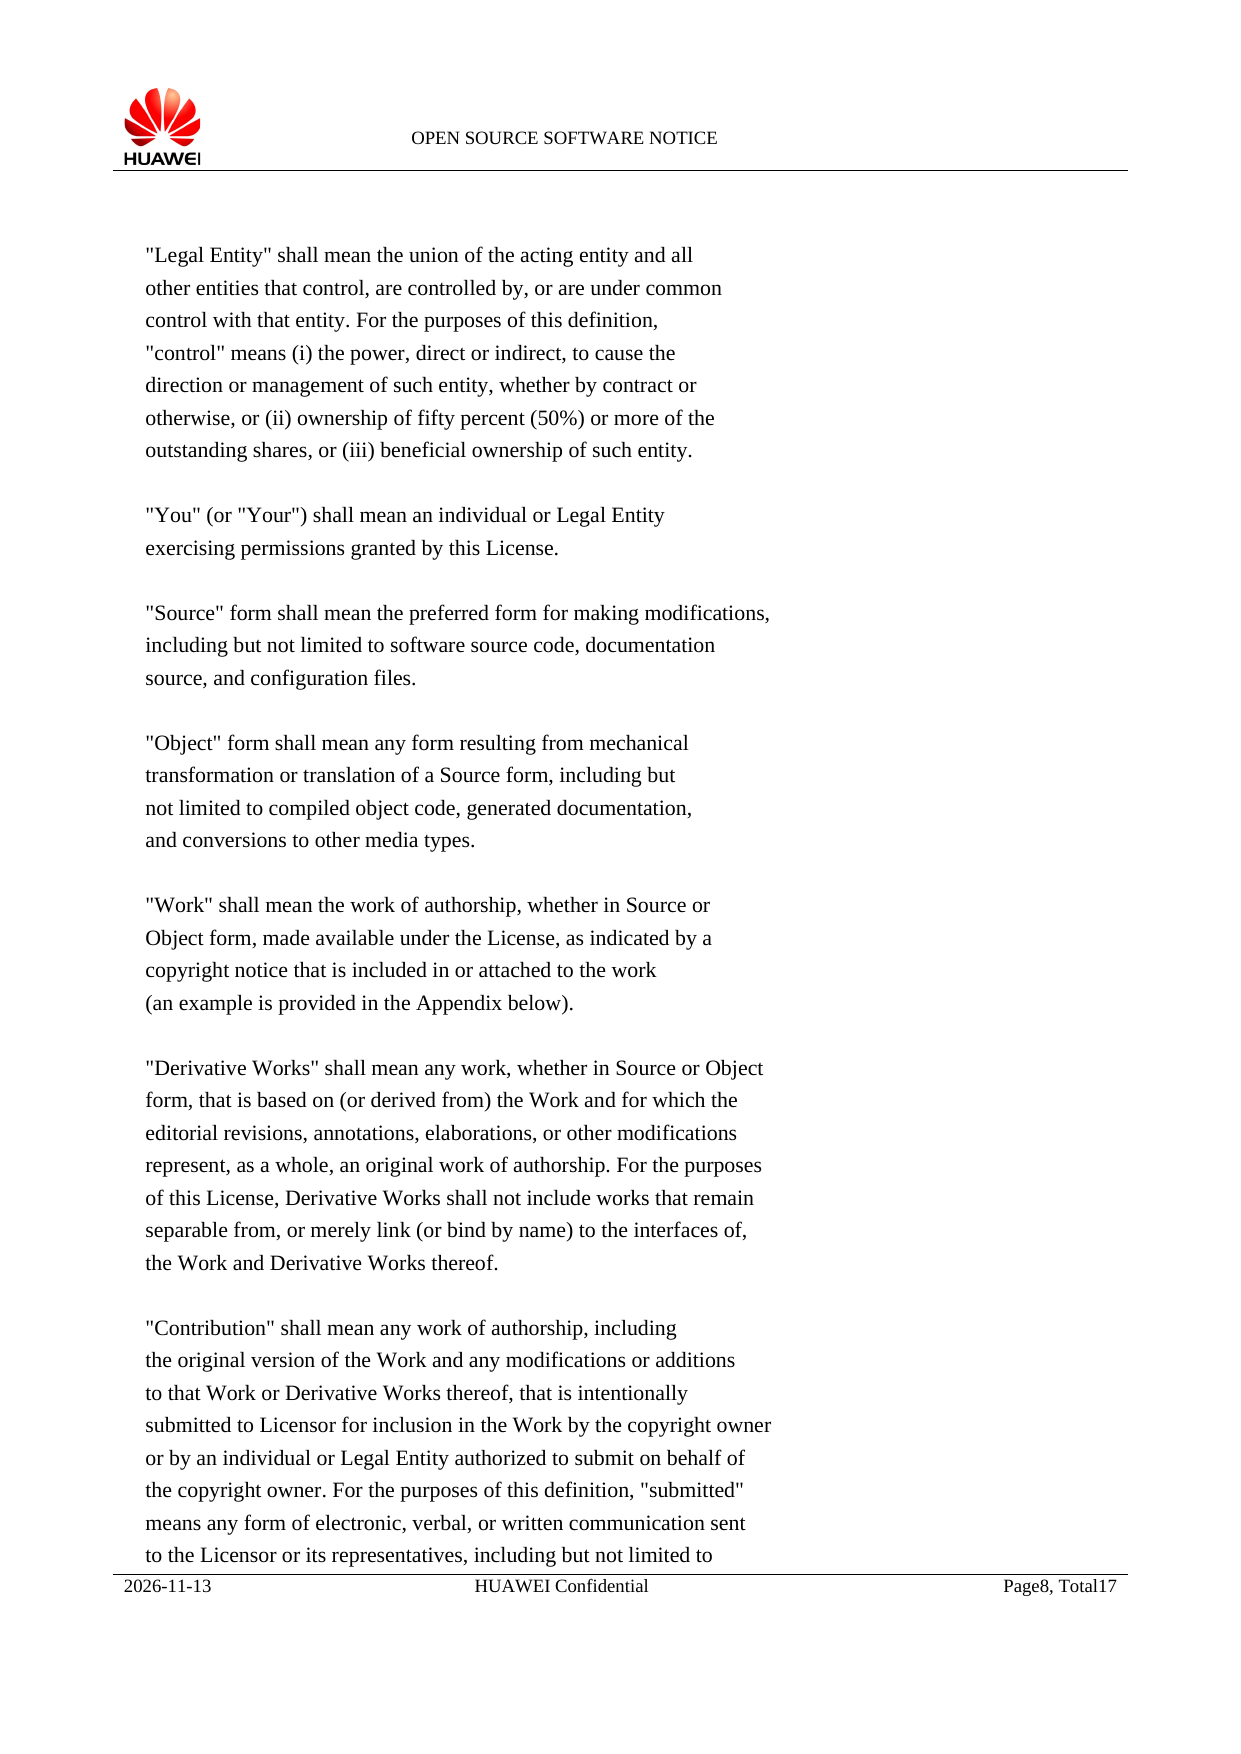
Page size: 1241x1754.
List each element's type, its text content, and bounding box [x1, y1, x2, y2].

picture [124, 88, 201, 165]
